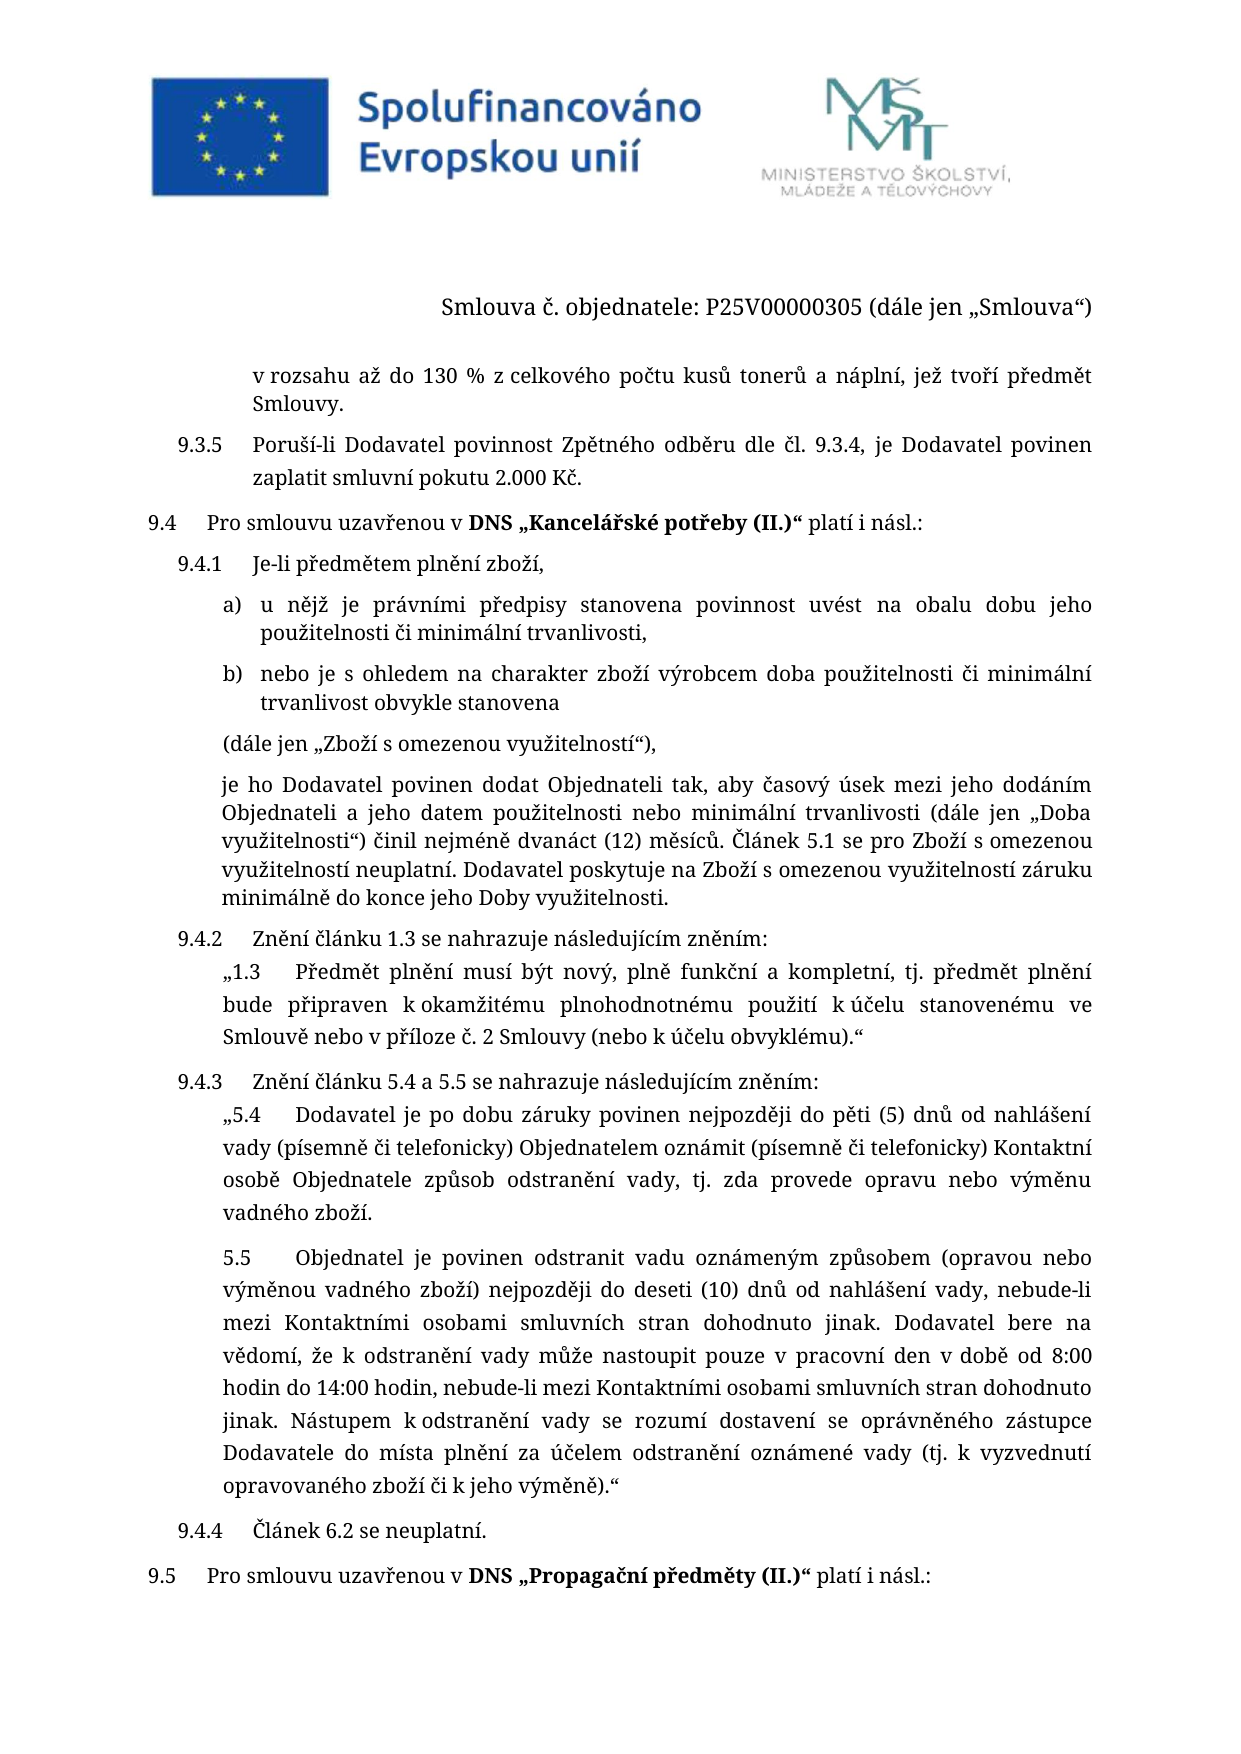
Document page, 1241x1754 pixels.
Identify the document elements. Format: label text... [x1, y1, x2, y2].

list u nějž je právními předpisy stanovena povinnost uvést na obalu dobu jeho použitelnosti či minimální trvanlivosti, [223, 590, 1093, 647]
list Znění článku 1.3 se nahrazuje následujícím zněním: [177, 924, 1093, 953]
list nebo je s ohledem na charakter zboží výrobcem doba použitelnosti či minimální trvanlivost obvykle stanovena [223, 659, 1093, 716]
text je ho Dodavatel povinen dodat Objednateli tak, aby časový úsek mezi jeho dodáním Objednateli a jeho datem použitelnosti nebo minimální trvanlivosti (dále jen „Doba využitelnosti“) činil nejméně dvanáct (12) měsíců. Článek 5.1 se pro Zboží s omezenou využitelností neuplatní. Dodavatel poskytuje na Zboží s omezenou využitelností záruku minimálně do konce jeho Doby využitelnosti. [221, 770, 1093, 912]
list Znění článku 5.4 a 5.5 se nahrazuje následujícím zněním: [177, 1067, 1093, 1096]
list „5.4 Dodavatel je po dobu záruky povinen nejpozději do pěti (5) dnů od nahlášení vady (písemně či telefonicky) Objednatelem oznámit (písemně či telefonicky) Kontaktní osobě Objednatele způsob odstranění vady, tj. zda provede opravu nebo výměnu vadného zboží. [223, 1100, 1093, 1226]
list Pro smlouvu uzavřenou v DNS „Kancelářské potřeby (II.)“ platí i násl.: [148, 508, 1093, 537]
list „1.3 Předmět plnění musí být nový, plně funkční a kompletní, tj. předmět plnění bude připraven k okamžitému plnohodnotnému použití k účelu stanovenému ve Smlouvě nebo v příloze č. 2 Smlouvy (nebo k účelu obvyklému).“ [223, 957, 1093, 1051]
list Poruší-li Dodavatel povinnost Zpětného odběru dle čl. 9.3.4, je Dodavatel povinen zaplatit smluvní pokutu 2.000 Kč. [177, 431, 1093, 492]
list Článek 6.2 se neuplatní. [177, 1516, 1093, 1545]
list Pro smlouvu uzavřenou v DNS „Propagační předměty (II.)“ platí i násl.: [148, 1561, 1093, 1590]
picture [147, 73, 1012, 202]
list Je-li předmětem plnění zboží, [177, 549, 1093, 578]
text (dále jen „Zboží s omezenou využitelností“), [223, 729, 1093, 757]
list 5.5 Objednatel je povinen odstranit vadu oznámeným způsobem (opravou nebo výměnou vadného zboží) nejpozději do deseti (10) dnů od nahlášení vady, nebude-li mezi Kontaktními osobami smluvních stran dohodnuto jinak. Dodavatel bere na vědomí, že k odstranění vady může nastoupit pouze v pracovní den v době od 8:00 hodin do 14:00 hodin, nebude-li mezi Kontaktními osobami smluvních stran dohodnuto jinak. Nástupem k odstranění vady se rozumí dostavení se oprávněného zástupce Dodavatele do místa plnění za účelem odstranění oznámené vady (tj. k vyzvednutí opravovaného zboží či k jeho výměně).“ [223, 1243, 1093, 1499]
